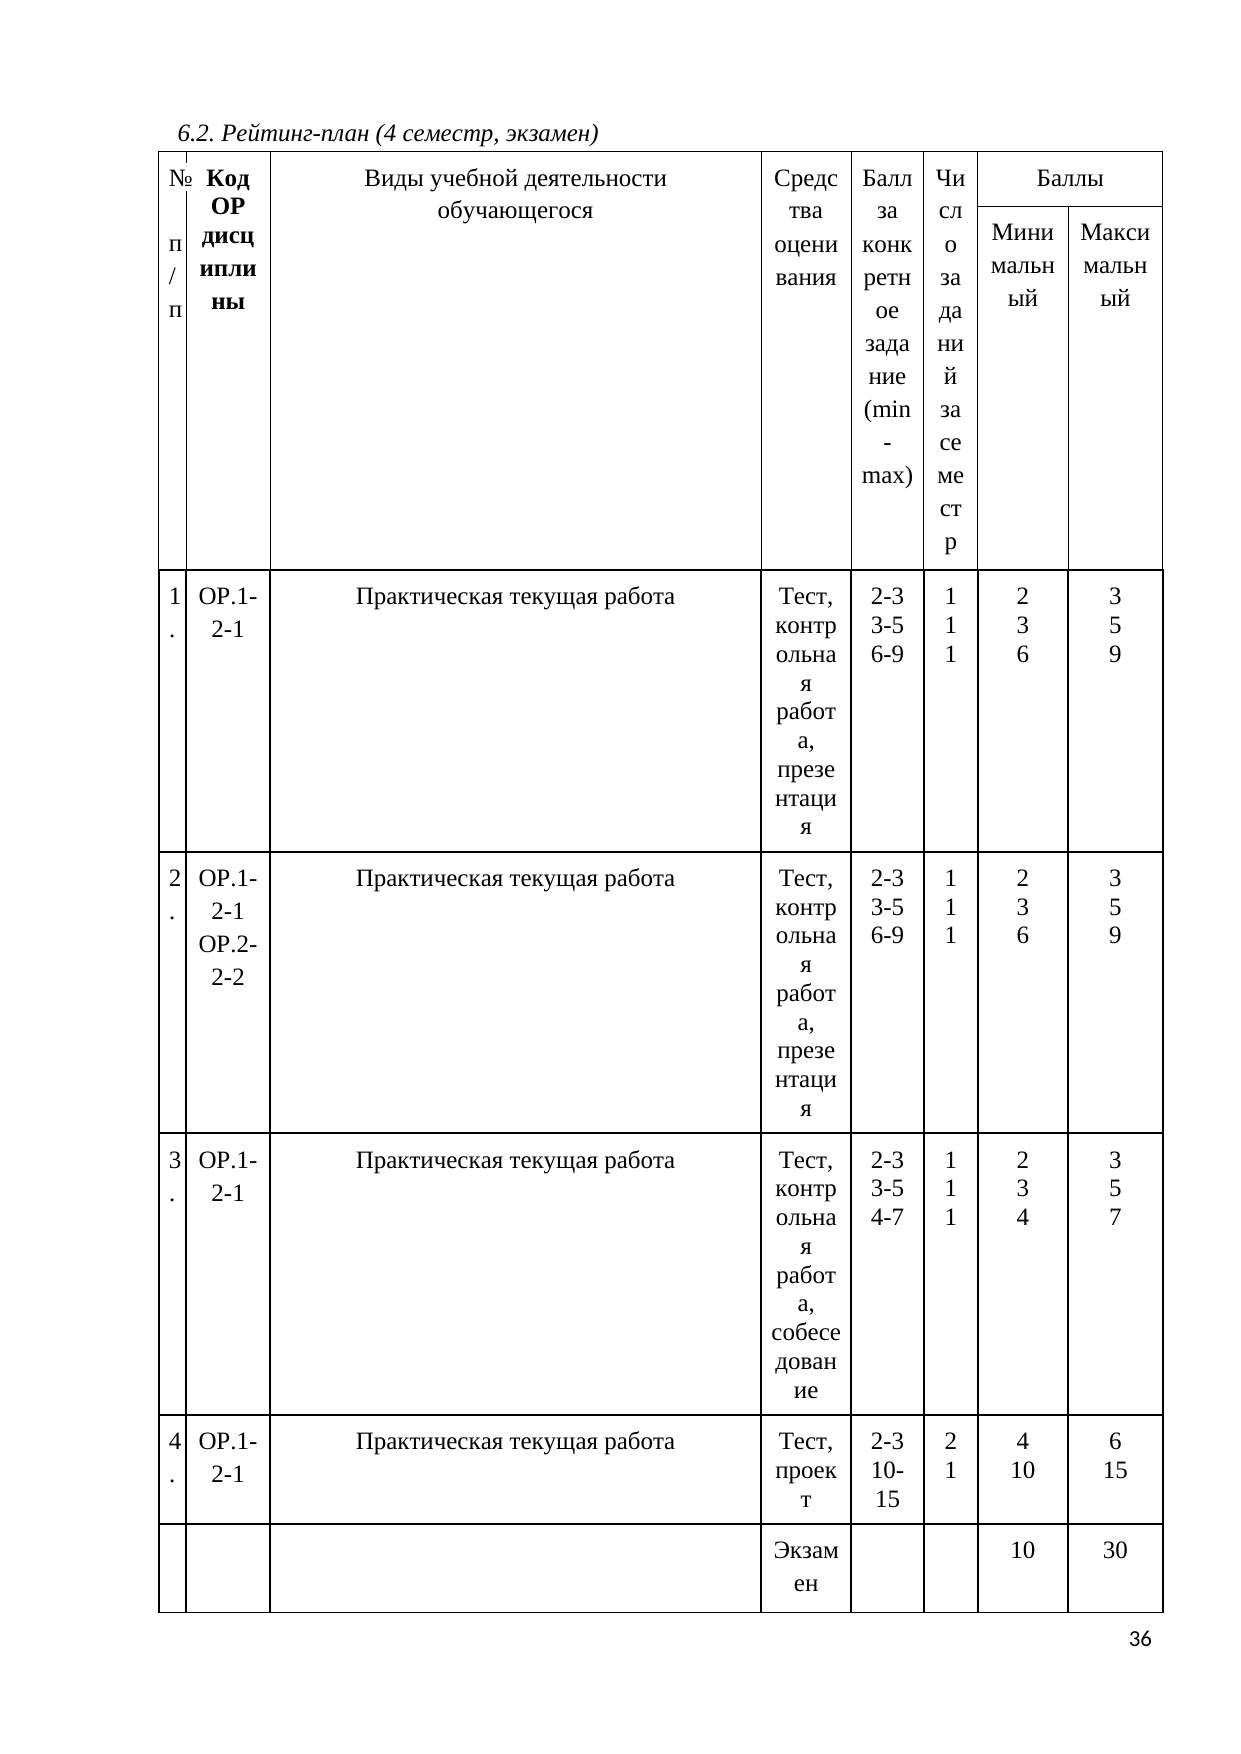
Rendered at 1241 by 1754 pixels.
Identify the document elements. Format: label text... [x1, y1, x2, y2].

table_cell ОР.1-2-1 [187, 1416, 269, 1523]
table_cell Тест, контрольная работа, собеседование [762, 1134, 850, 1414]
table_header Баллы [978, 152, 1162, 206]
table_header Виды учебной деятельности обучающегося [271, 152, 761, 569]
table_cell Экзамен [762, 1525, 850, 1612]
table_cell Практическая текущая работа [271, 1134, 760, 1414]
table_cell Тест, проект [762, 1416, 850, 1523]
table_cell 1 1 1 [925, 853, 977, 1132]
table_cell 2 1 [925, 1416, 977, 1523]
table_header Средства оценивания [762, 152, 851, 569]
table_cell 1 1 1 [925, 1134, 977, 1414]
table_cell 3. [160, 1134, 185, 1414]
table_cell 2-3 3-5 6-9 [852, 853, 923, 1132]
table_cell 2. [160, 853, 185, 1132]
table_cell 6 15 [1069, 1416, 1162, 1523]
table_cell [187, 1525, 269, 1612]
table_cell ОР.1-2-1 [187, 1134, 269, 1414]
table_cell 30 [1069, 1525, 1162, 1612]
table_cell 2-3 10-15 [852, 1416, 923, 1523]
text 6.2. Рейтинг-план (4 семестр, экзамен) [177, 118, 1152, 147]
table_cell 2-3 3-5 4-7 [852, 1134, 923, 1414]
table_header Балл за конкретное задание (min-max) [852, 152, 923, 569]
table_cell Практическая текущая работа [271, 853, 760, 1132]
table_cell 1. [160, 571, 185, 851]
table_cell [271, 1525, 760, 1612]
table_cell 4. [160, 1416, 185, 1523]
table_header Число заданий за семестр [924, 152, 977, 569]
table_cell Минимальный [978, 207, 1068, 569]
table_cell Тест, контрольная работа, презентация [762, 853, 850, 1132]
table_cell Максимальный [1069, 207, 1162, 569]
table_cell Тест, контрольная работа, презентация [762, 571, 850, 851]
table_cell 2 3 4 [979, 1134, 1067, 1414]
table_cell Практическая текущая работа [271, 1416, 760, 1523]
table_header № п/п [159, 152, 186, 569]
table_cell 4 10 [979, 1416, 1067, 1523]
table_header Код ОР дисциплины [187, 152, 270, 569]
table_cell 3 5 7 [1069, 1134, 1162, 1414]
table_cell 1 1 1 [925, 571, 977, 851]
table_cell [852, 1525, 923, 1612]
table_cell 2-3 3-5 6-9 [852, 571, 923, 851]
table_cell [925, 1525, 977, 1612]
table_cell ОР.1-2-1 [187, 571, 269, 851]
table_cell Практическая текущая работа [271, 571, 760, 851]
table_cell 2 3 6 [979, 853, 1067, 1132]
table_cell [160, 1525, 185, 1612]
table_cell 3 5 9 [1069, 571, 1162, 851]
table_cell 3 5 9 [1069, 853, 1162, 1132]
table_cell ОР.1-2-1 ОР.2-2-2 [187, 853, 269, 1132]
table_cell 2 3 6 [979, 571, 1067, 851]
table_cell 10 [979, 1525, 1067, 1612]
